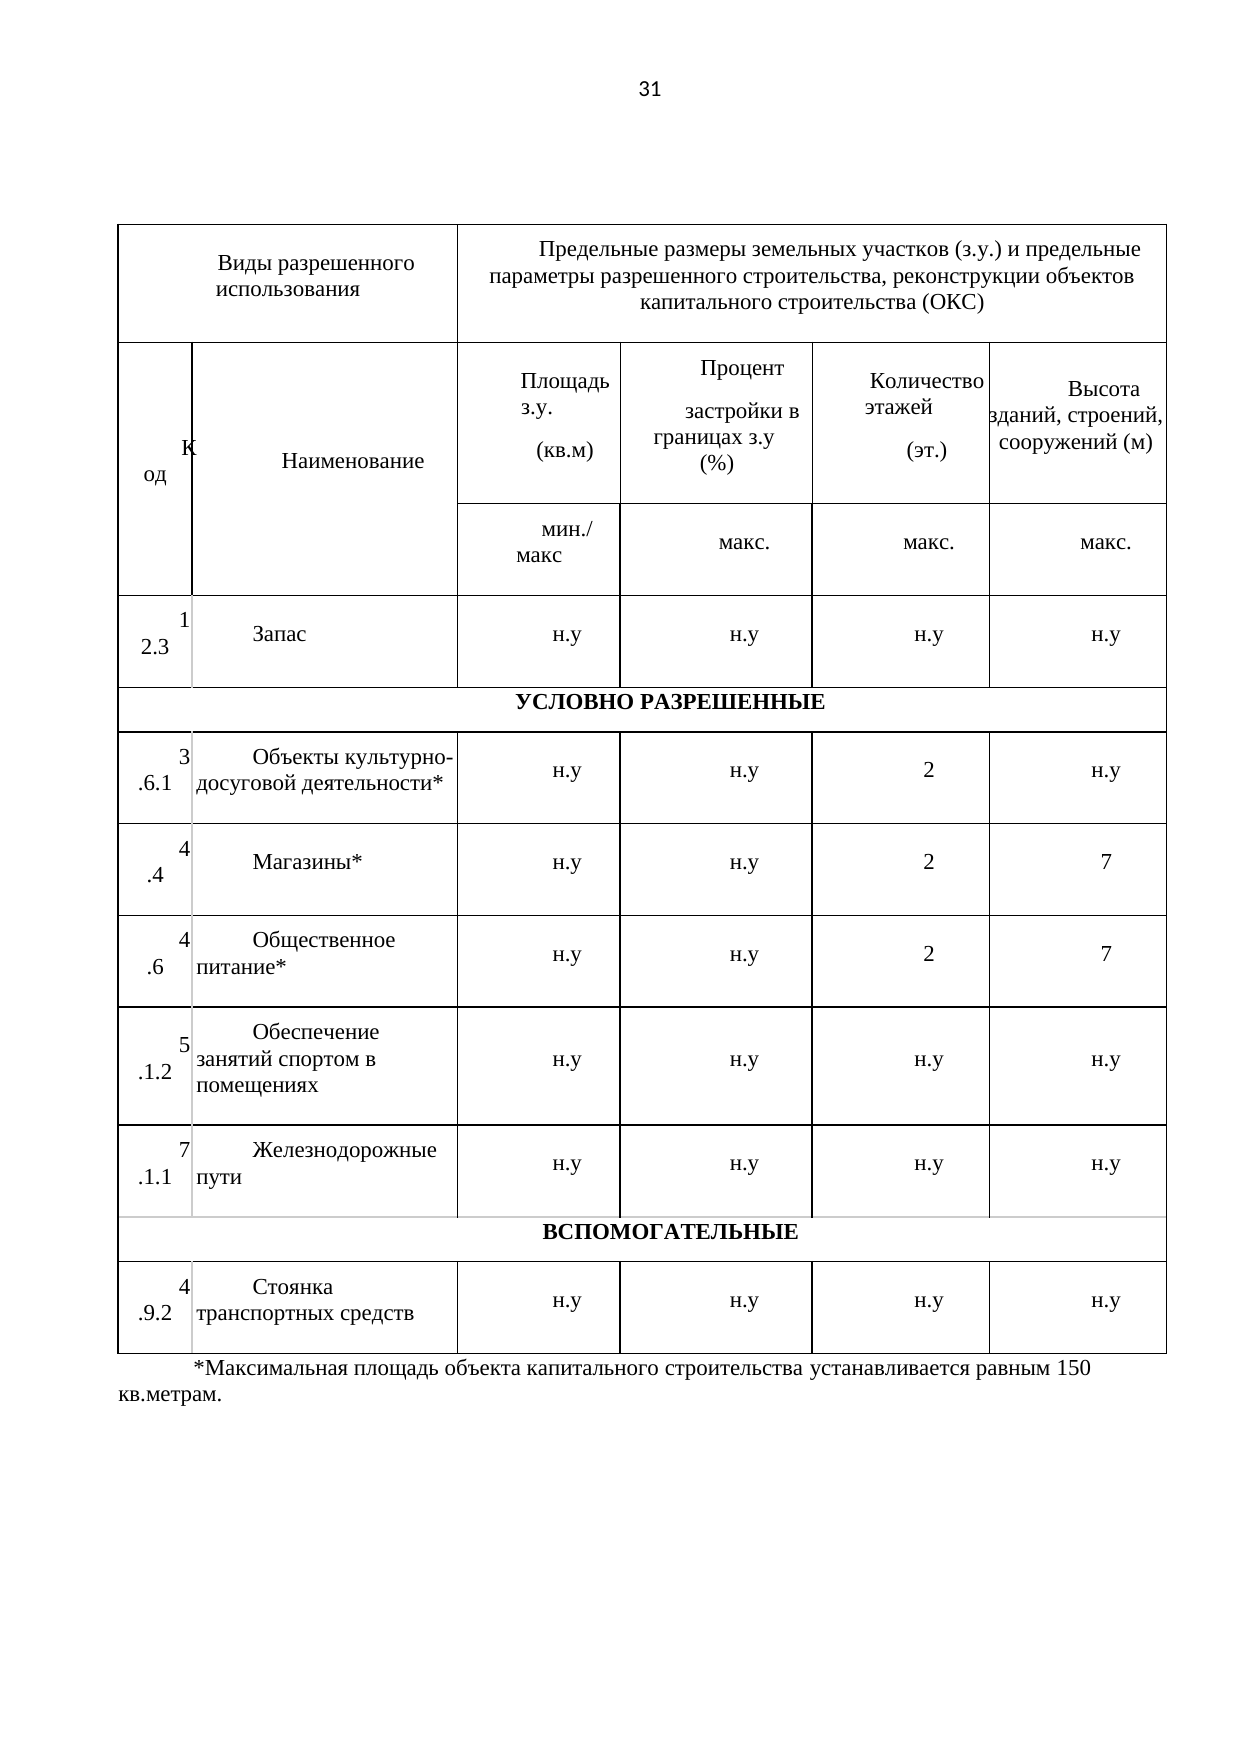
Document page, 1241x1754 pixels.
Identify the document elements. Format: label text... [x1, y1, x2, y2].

table_cell 7.1.1 [119, 1126, 191, 1216]
table_cell 4.4 [119, 824, 191, 914]
table_cell Высота зданий, строений, сооружений (м) [990, 343, 1166, 503]
table_cell Количество этажей (эт.) [813, 343, 989, 503]
table_cell н.у [458, 824, 619, 914]
table_cell н.у [458, 916, 619, 1006]
table_cell Процент застройки в границах з.у (%) [621, 343, 812, 503]
text *Максимальная площадь объекта капитального строительства устанавливается равным 150 кв.метрам. [118, 1354, 1181, 1407]
table_cell Обеспечение занятий спортом в помещениях [193, 1008, 457, 1124]
table_cell макс. [813, 504, 989, 594]
table_header Предельные размеры земельных участков (з.у.) и предельные параметры разрешенного строительства, реконструкции объектов капитального строительства (ОКС) [458, 225, 1166, 342]
table_cell ВСПОМОГАТЕЛЬНЫЕ [119, 1218, 1166, 1261]
table_cell н.у [621, 1126, 811, 1216]
table_cell н.у [458, 596, 619, 686]
table_cell н.у [458, 1262, 619, 1352]
table_cell 2 [813, 824, 989, 914]
table_cell н.у [990, 1008, 1166, 1124]
table_cell н.у [990, 733, 1166, 823]
table_header Виды разрешенного использования [119, 225, 457, 342]
table_cell н.у [458, 1008, 619, 1124]
table_cell Площадь з.у. (кв.м) [458, 343, 620, 503]
table_cell н.у [990, 1262, 1166, 1352]
table_cell н.у [621, 824, 811, 914]
table_cell 3.6.1 [119, 733, 191, 823]
table_cell Код [119, 343, 191, 594]
table_cell н.у [813, 1262, 989, 1352]
table_cell 7 [990, 824, 1166, 914]
table_cell н.у [621, 1262, 811, 1352]
table_cell Железнодорожные пути [193, 1126, 457, 1216]
table_cell н.у [621, 1008, 811, 1124]
table_cell Запас [193, 596, 457, 686]
table_cell н.у [813, 1008, 989, 1124]
table_cell Общественное питание* [193, 916, 457, 1006]
table_cell 5.1.2 [119, 1008, 191, 1124]
table_cell Объекты культурно-досуговой деятельности* [193, 733, 457, 823]
table_cell н.у [990, 596, 1166, 686]
table_cell Магазины* [193, 824, 457, 914]
table_cell н.у [458, 1126, 619, 1216]
table_cell н.у [813, 596, 989, 686]
table_cell н.у [621, 733, 811, 823]
table_cell н.у [813, 1126, 989, 1216]
table_cell Наименование [193, 343, 457, 594]
table_cell мин./макс [458, 504, 619, 594]
table_cell Стоянка транспортных средств [193, 1262, 457, 1352]
table_cell макс. [990, 504, 1166, 594]
table_cell 2 [813, 916, 989, 1006]
table_cell н.у [621, 916, 811, 1006]
table_cell 4.9.2 [119, 1262, 191, 1352]
table_cell 7 [990, 916, 1166, 1006]
table_cell макс. [621, 504, 811, 594]
table_cell УСЛОВНО РАЗРЕШЕННЫЕ [119, 688, 1166, 731]
table_cell 2 [813, 733, 989, 823]
table_cell н.у [458, 733, 619, 823]
table_cell н.у [990, 1126, 1166, 1216]
table_cell 12.3 [119, 596, 191, 686]
table_cell 4.6 [119, 916, 191, 1006]
table_cell н.у [621, 596, 811, 686]
